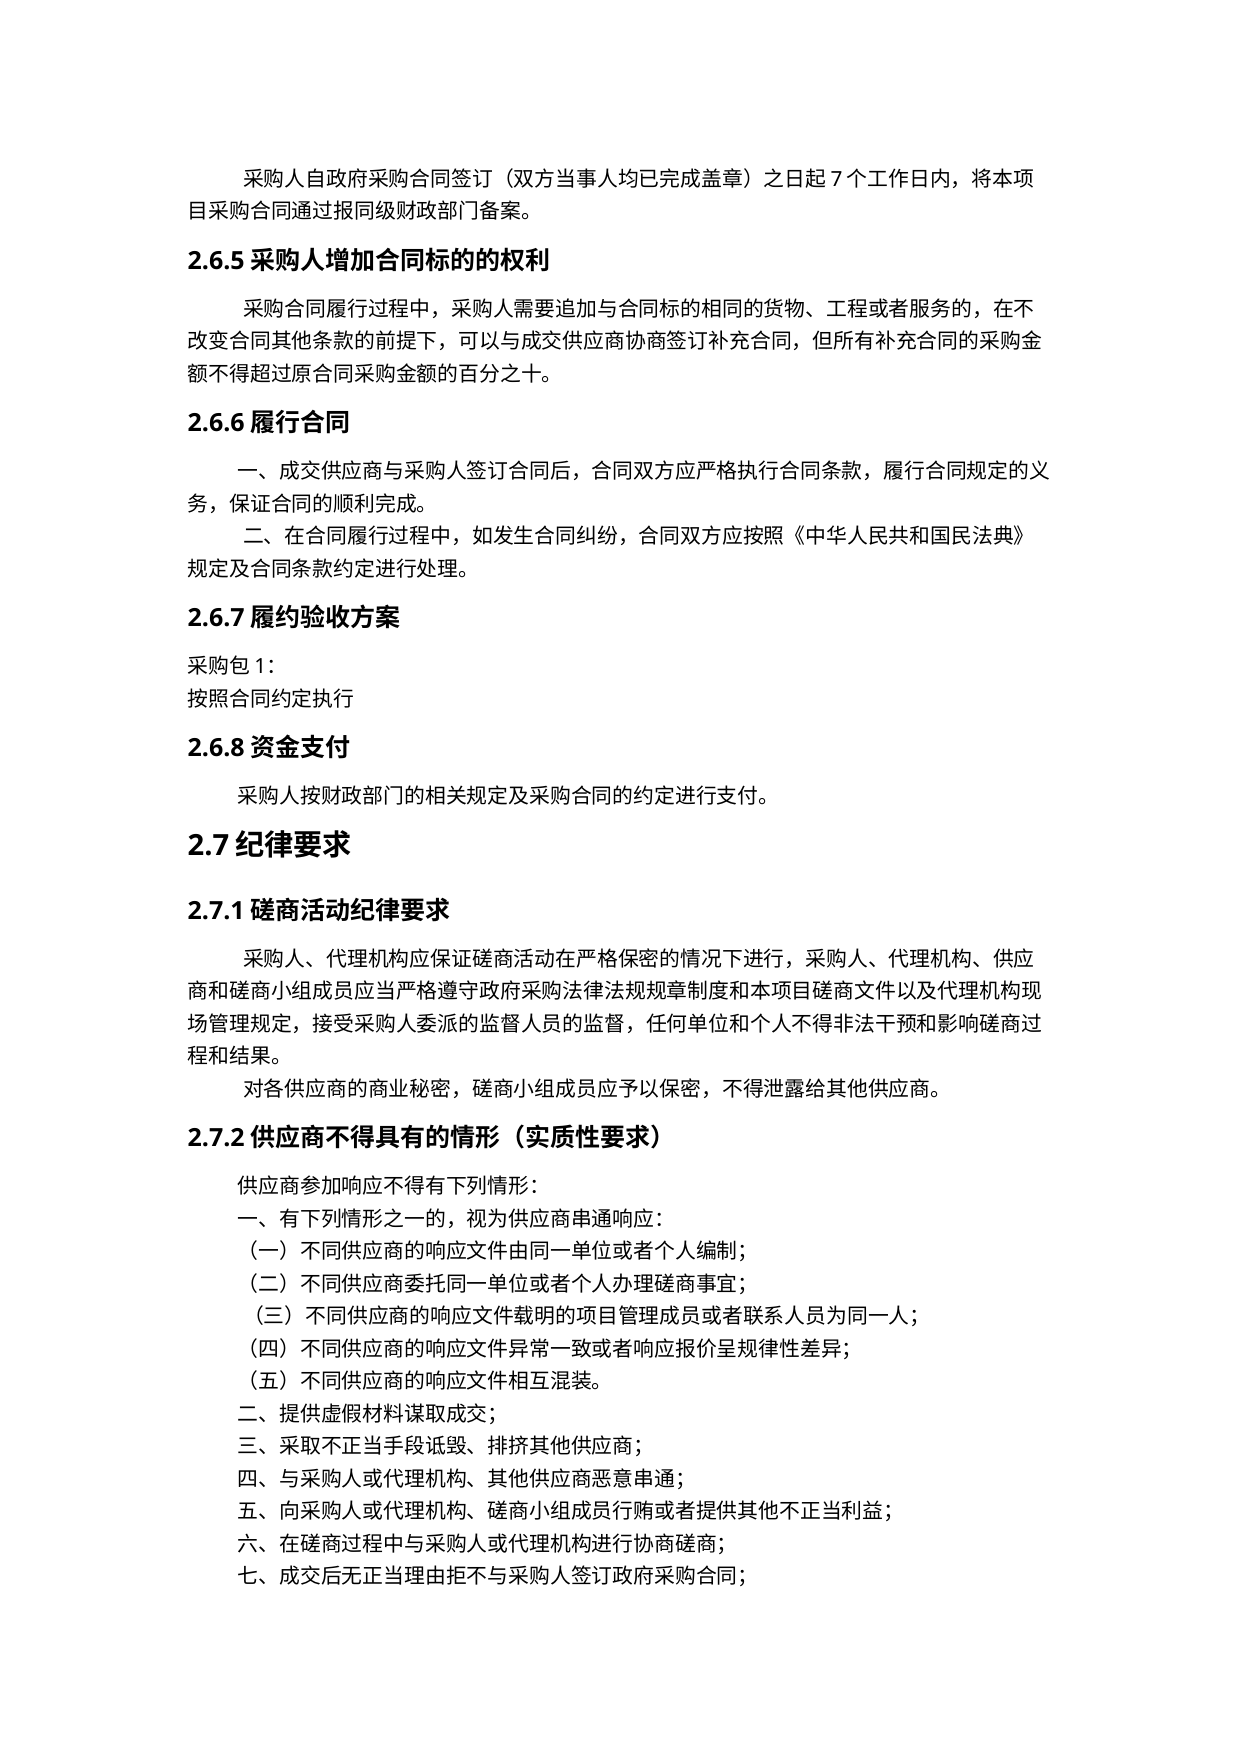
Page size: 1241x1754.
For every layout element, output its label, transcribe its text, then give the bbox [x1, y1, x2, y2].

text 2.6.6履行合同 [187, 389, 1053, 454]
text 2.7.2供应商不得具有的情形（实质性要求） [187, 1104, 1053, 1169]
text 采购包1： [187, 649, 1053, 682]
text 供应商参加响应不得有下列情形： [187, 1169, 1053, 1202]
text 一、有下列情形之一的，视为供应商串通响应： [187, 1202, 1053, 1234]
text 采购人自政府采购合同签订（双方当事人均已完成盖章）之日起7个工作日内，将本项目采购合同通过报同级财政部门备案。 [187, 162, 1053, 227]
text 采购人按财政部门的相关规定及采购合同的约定进行支付。 [187, 779, 1053, 812]
text 2.7.1磋商活动纪律要求 [187, 877, 1053, 942]
text 二、在合同履行过程中，如发生合同纠纷，合同双方应按照《中华人民共和国民法典》规定及合同条款约定进行处理。 [187, 519, 1053, 584]
text 采购合同履行过程中，采购人需要追加与合同标的相同的货物、工程或者服务的，在不改变合同其他条款的前提下，可以与成交供应商协商签订补充合同，但所有补充合同的采购金额不得超过原合同采购金额的百分之十。 [187, 292, 1053, 389]
text 三、采取不正当手段诋毁、排挤其他供应商； [187, 1429, 1053, 1462]
text 七、成交后无正当理由拒不与采购人签订政府采购合同； [187, 1559, 1053, 1592]
text 2.6.7履约验收方案 [187, 584, 1053, 649]
text 一、成交供应商与采购人签订合同后，合同双方应严格执行合同条款，履行合同规定的义务，保证合同的顺利完成。 [187, 454, 1053, 519]
text 四、与采购人或代理机构、其他供应商恶意串通； [187, 1462, 1053, 1494]
text 2.7纪律要求 [187, 812, 1053, 877]
text （五）不同供应商的响应文件相互混装。 [187, 1364, 1053, 1397]
text （四）不同供应商的响应文件异常一致或者响应报价呈规律性差异； [187, 1332, 1053, 1364]
text 五、向采购人或代理机构、磋商小组成员行贿或者提供其他不正当利益； [187, 1494, 1053, 1527]
text （三）不同供应商的响应文件载明的项目管理成员或者联系人员为同一人； [187, 1299, 1053, 1332]
text 采购人、代理机构应保证磋商活动在严格保密的情况下进行，采购人、代理机构、供应商和磋商小组成员应当严格遵守政府采购法律法规规章制度和本项目磋商文件以及代理机构现场管理规定，接受采购人委派的监督人员的监督，任何单位和个人不得非法干预和影响磋商过程和结果。 [187, 942, 1053, 1072]
text 2.6.8资金支付 [187, 714, 1053, 779]
text （一）不同供应商的响应文件由同一单位或者个人编制； [187, 1234, 1053, 1267]
text 对各供应商的商业秘密，磋商小组成员应予以保密，不得泄露给其他供应商。 [187, 1072, 1053, 1104]
text 按照合同约定执行 [187, 682, 1053, 714]
text 二、提供虚假材料谋取成交； [187, 1397, 1053, 1429]
text 2.6.5采购人增加合同标的的权利 [187, 227, 1053, 292]
text 六、在磋商过程中与采购人或代理机构进行协商磋商； [187, 1527, 1053, 1559]
text （二）不同供应商委托同一单位或者个人办理磋商事宜； [187, 1267, 1053, 1299]
